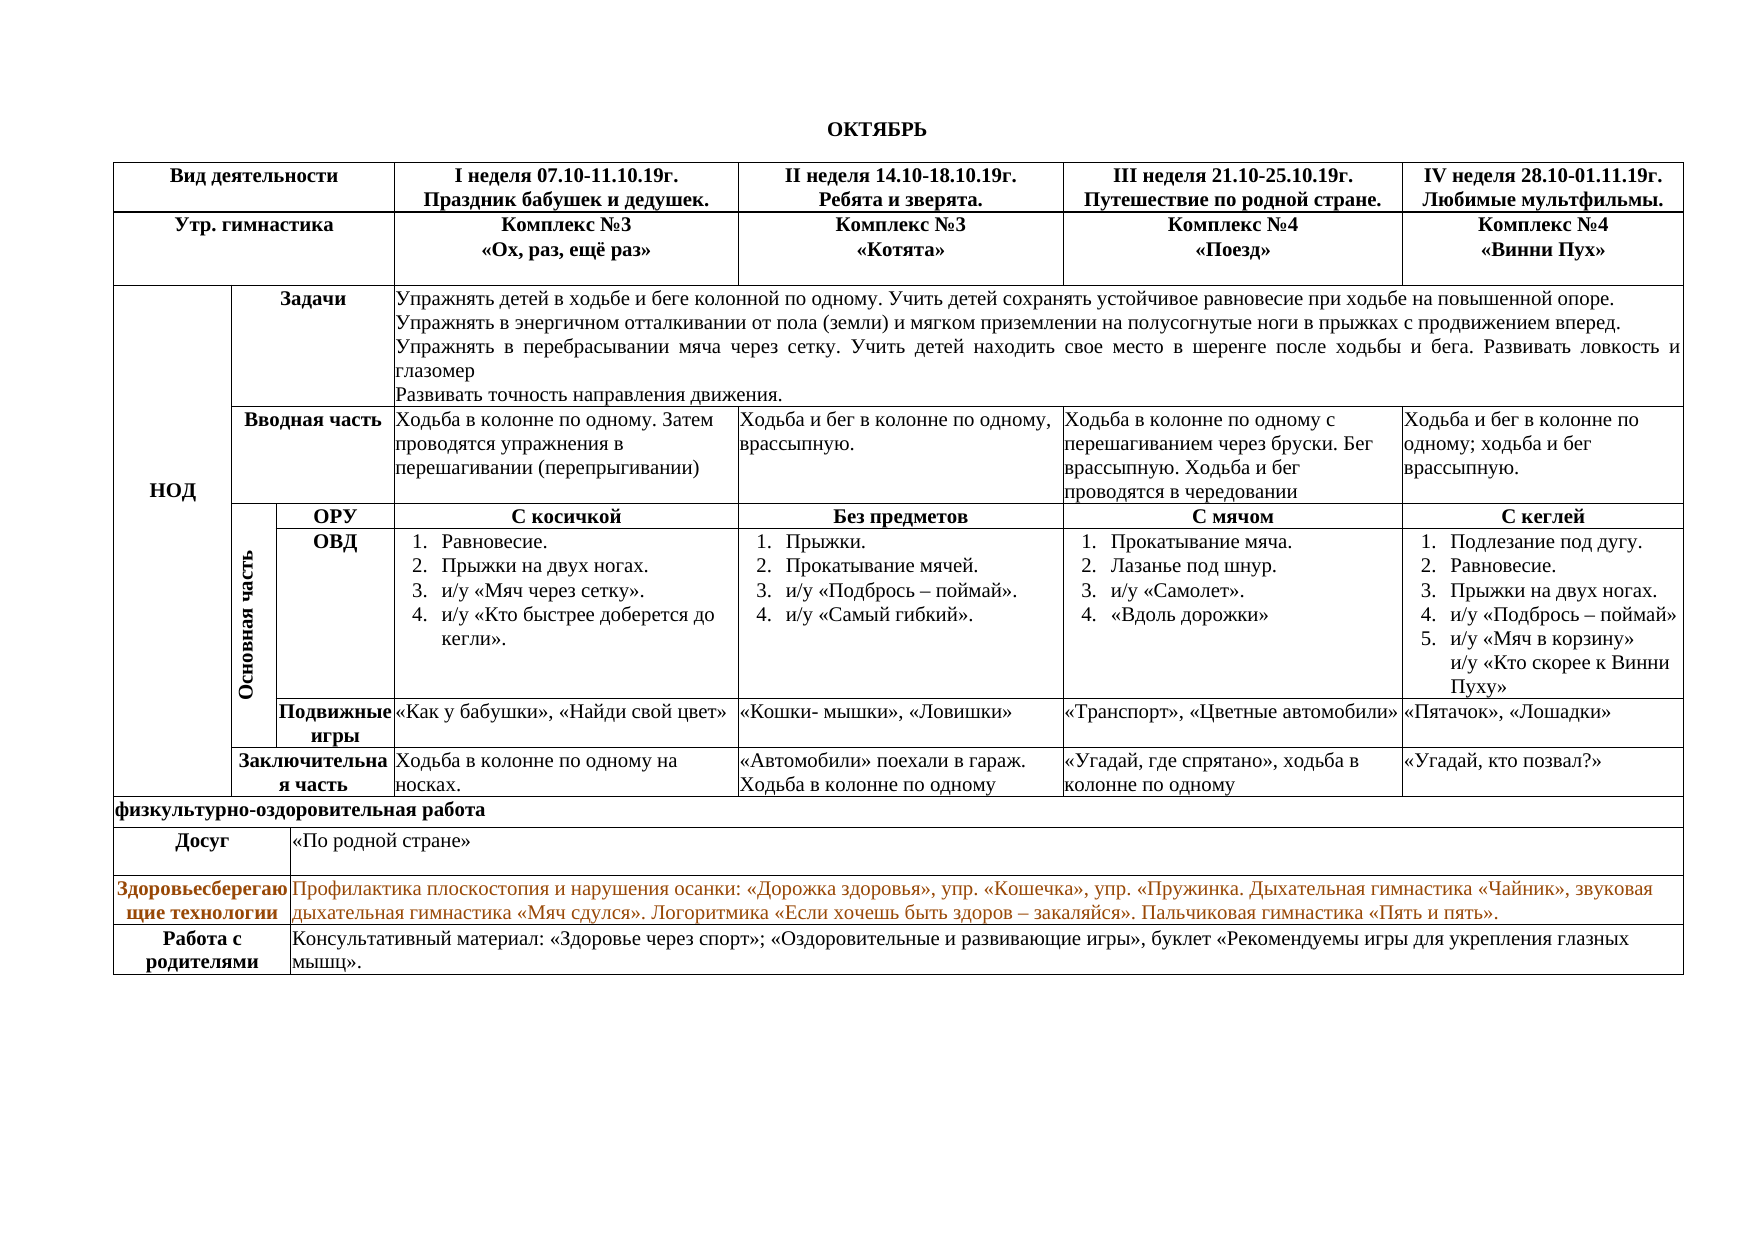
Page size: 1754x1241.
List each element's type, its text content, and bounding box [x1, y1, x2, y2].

table_cell Профилактика плоскостопия и нарушения осанки: «Дорожка здоровья», упр. «Кошечка», упр. «Пружинка. Дыхательная гимнастика «Чайник», звуковая дыхательная гимнастика «Мяч сдулся». Логоритмика «Если хочешь быть здоров – закаляйся». Пальчиковая гимнастика «Пять и пять». [291, 876, 1683, 924]
table_cell С кеглей [1403, 504, 1683, 528]
table_cell Прокатывание мяча. Лазанье под шнур. и/у «Самолет». «Вдоль дорожки» [1064, 529, 1402, 698]
table_cell «Пятачок», «Лошадки» [1403, 699, 1683, 747]
table_cell Комплекс №3 «Котята» [739, 213, 1063, 284]
table_cell Комплекс №3 «Ох, раз, ещё раз» [395, 213, 738, 284]
table_cell Комплекс №4 «Винни Пух» [1403, 213, 1683, 284]
table_cell Ходьба в колонне по одному с перешагиванием через бруски. Бег врассыпную. Ходьба и бег проводятся в чередовании [1064, 407, 1402, 503]
table_cell «Как у бабушки», «Найди свой цвет» [395, 699, 738, 747]
table_cell физкультурно-оздоровительная работа [114, 797, 1683, 827]
table_cell Консультативный материал: «Здоровье через спорт»; «Оздоровительные и развивающие игры», буклет «Рекомендуемы игры для укрепления глазных мышц». [291, 925, 1683, 973]
table_cell Работа с родителями [114, 925, 290, 973]
table_header II неделя 14.10-18.10.19г. Ребята и зверята. [739, 163, 1063, 211]
table_cell «Угадай, кто позвал?» [1403, 748, 1683, 796]
table_cell Ходьба в колонне по одному. Затем проводятся упражнения в перешагивании (перепрыгивании) [395, 407, 738, 503]
table_cell Подлезание под дугу. Равновесие. Прыжки на двух ногах. и/у «Подбрось – поймай» и/у «Мяч в корзину» и/у «Кто скорее к Винни Пуху» [1403, 529, 1683, 698]
table_cell Прыжки. Прокатывание мячей. и/у «Подбрось – поймай». и/у «Самый гибкий». [739, 529, 1063, 698]
table_cell Равновесие. Прыжки на двух ногах. и/у «Мяч через сетку». и/у «Кто быстрее доберется до кегли». [395, 529, 738, 698]
table_cell Заключительная часть [232, 748, 394, 796]
table_cell Вводная часть [232, 407, 394, 503]
table_cell ОВД [277, 529, 394, 698]
table_cell Здоровьесберегающие технологии [114, 876, 290, 924]
table_cell «По родной стране» [291, 828, 1683, 875]
table_cell Основная часть [232, 504, 276, 747]
table_cell Комплекс №4 «Поезд» [1064, 213, 1402, 284]
table_header I неделя 07.10-11.10.19г. Праздник бабушек и дедушек. [395, 163, 738, 211]
table_cell Задачи [232, 286, 394, 406]
table_header Вид деятельности [114, 163, 394, 211]
table_cell Ходьба и бег в колонне по одному, врассыпную. [739, 407, 1063, 503]
table_cell Без предметов [739, 504, 1063, 528]
table_cell «Транспорт», «Цветные автомобили» [1064, 699, 1402, 747]
table_cell Утр. гимнастика [114, 213, 394, 284]
table_cell Досуг [114, 828, 290, 875]
table_cell Ходьба в колонне по одному на носках. [395, 748, 738, 796]
table_cell «Угадай, где спрятано», ходьба в колонне по одному [1064, 748, 1402, 796]
table_cell ОРУ [277, 504, 394, 528]
table_header IV неделя 28.10-01.11.19г. Любимые мультфильмы. [1403, 163, 1683, 211]
table_cell «Автомобили» поехали в гараж. Ходьба в колонне по одному [739, 748, 1063, 796]
table_cell Упражнять детей в ходьбе и беге колонной по одному. Учить детей сохранять устойчивое равновесие при ходьбе на повышенной опоре. Упражнять в энергичном отталкивании от пола (земли) и мягком приземлении на полусогнутые ноги в прыжках с продвижением вперед. Упражнять в перебрасывании мяча через сетку. Учить детей находить свое место в шеренге после ходьбы и бега. Развивать ловкость и глазомер Развивать точность направления движения. [395, 286, 1683, 406]
table_cell НОД [114, 286, 231, 796]
table_cell С косичкой [395, 504, 738, 528]
table_cell С мячом [1064, 504, 1402, 528]
table_cell «Кошки- мышки», «Ловишки» [739, 699, 1063, 747]
table_cell Ходьба и бег в колонне по одному; ходьба и бег врассыпную. [1403, 407, 1683, 503]
table_cell Подвижные игры [277, 699, 394, 747]
text ОКТЯБРЬ [118, 117, 1636, 141]
table_header III неделя 21.10-25.10.19г. Путешествие по родной стране. [1064, 163, 1402, 211]
